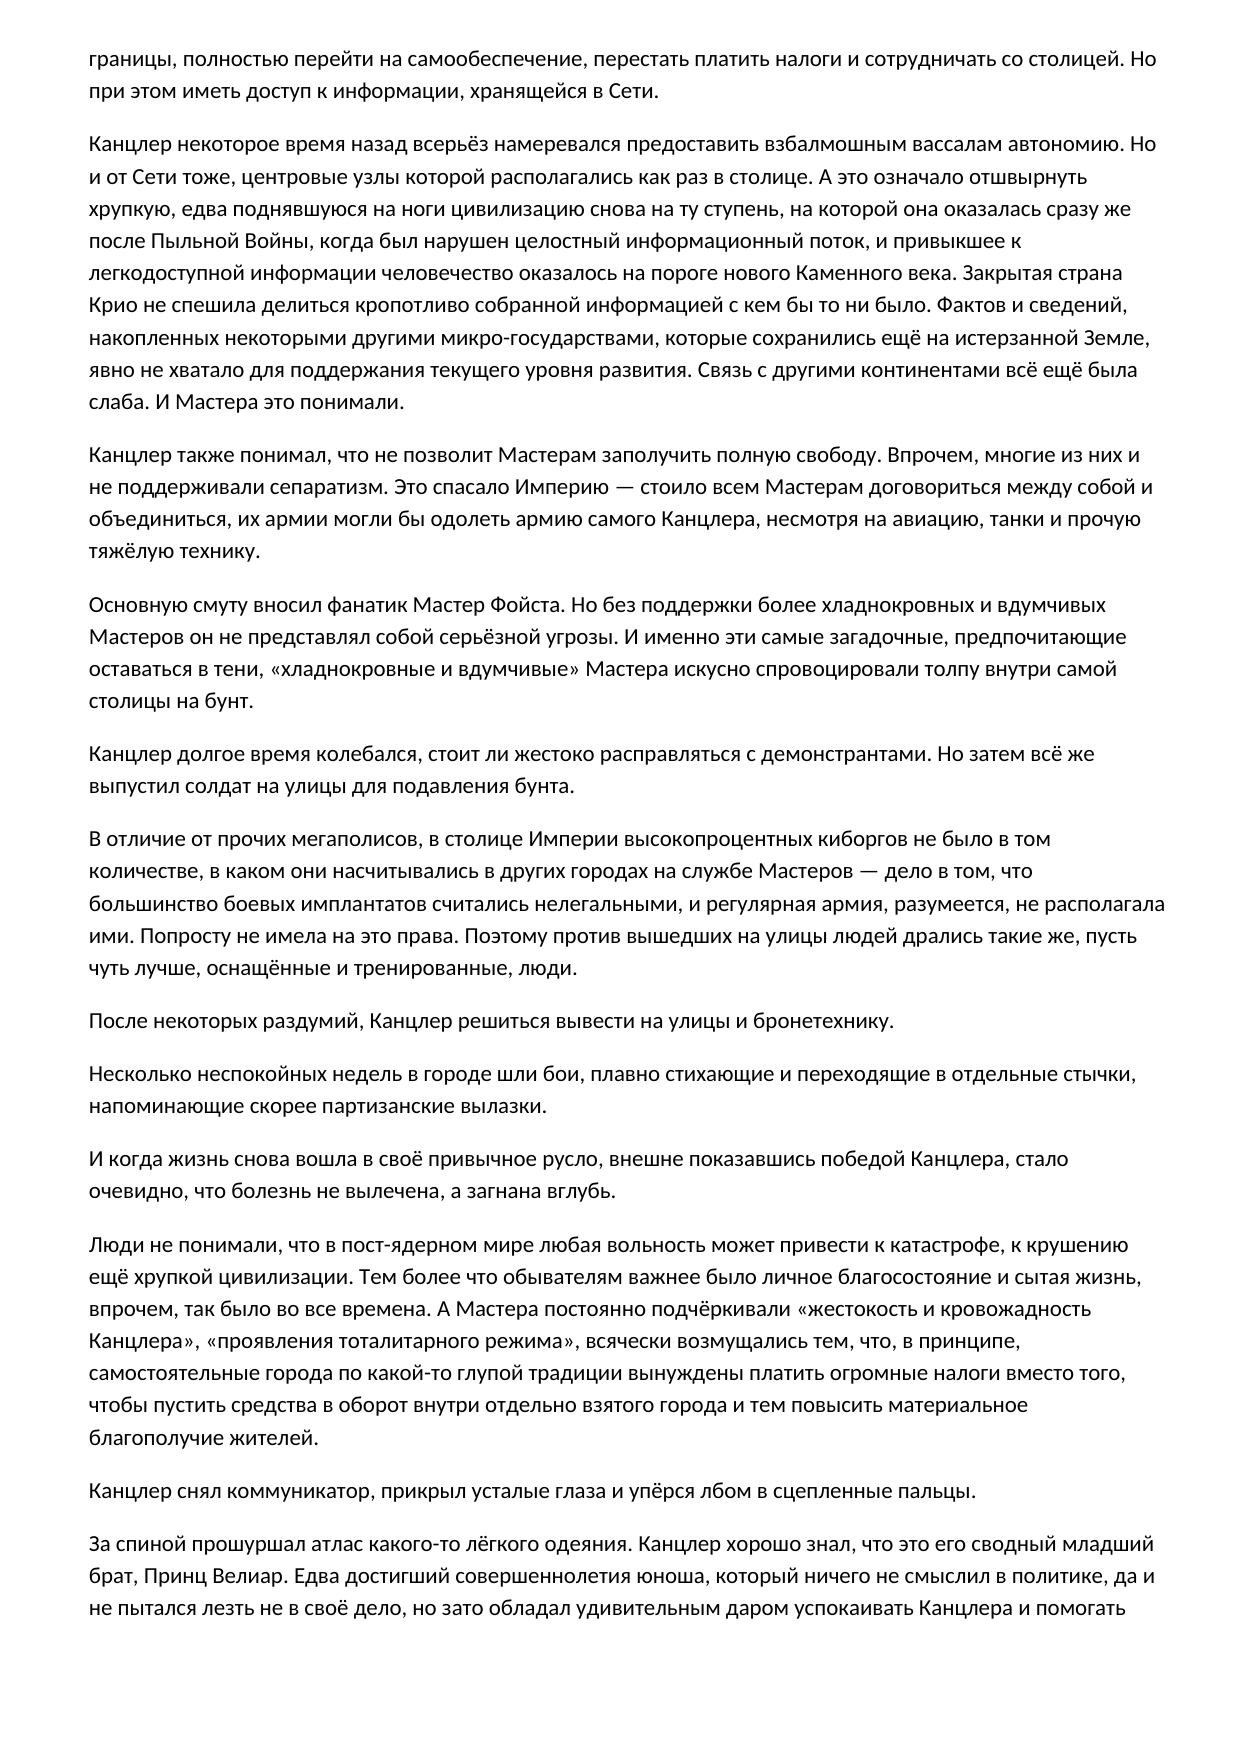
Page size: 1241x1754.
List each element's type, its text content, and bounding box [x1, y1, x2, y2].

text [89, 44, 1167, 104]
text Канцлер долгое время колебался, стоит ли жестоко расправляться с демонстрантами. Но затем всё же выпустил солдат на улицы для подавления бунта. [89, 739, 1167, 799]
text Несколько неспокойных недель в городе шли бои, плавно стихающие и переходящие в отдельные стычки, напоминающие скорее партизанские вылазки. [89, 1059, 1167, 1119]
text Основную смуту вносил фанатик Мастер Фойста. Но без поддержки более хладнокровных и вдумчивых Мастеров он не представлял собой серьёзной угрозы. И именно эти самые загадочные, предпочитающие оставаться в тени, «хладнокровные и вдумчивые» Мастера искусно спровоцировали толпу внутри самой столицы на бунт. [89, 590, 1167, 714]
text После некоторых раздумий, Канцлер решиться вывести на улицы и бронетехнику. [89, 1006, 1167, 1034]
text Люди не понимали, что в пост-ядерном мире любая вольность может привести к катастрофе, к крушению ещё хрупкой цивилизации. Тем более что обывателям важнее было личное благосостояние и сытая жизнь, впрочем, так было во все времена. А Мастера постоянно подчёркивали «жестокость и кровожадность Канцлера», «проявления тоталитарного режима», всячески возмущались тем, что, в принципе, самостоятельные города по какой-то глупой традиции вынуждены платить огромные налоги вместо того, чтобы пустить средства в оборот внутри отдельно взятого города и тем повысить материальное благополучие жителей. [89, 1230, 1167, 1451]
text В отличие от прочих мегаполисов, в столице Империи высокопроцентных киборгов не было в том количестве, в каком они насчитывались в других городах на службе Мастеров — дело в том, что большинство боевых имплантатов считались нелегальными, и регулярная армия, разумеется, не располагала ими. Попросту не имела на это права. Поэтому против вышедших на улицы людей дрались такие же, пусть чуть лучше, оснащённые и тренированные, люди. [89, 824, 1167, 981]
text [89, 1529, 1167, 1621]
text Канцлер снял коммуникатор, прикрыл усталые глаза и упёрся лбом в сцепленные пальцы. [89, 1476, 1167, 1504]
text И когда жизнь снова вошла в своё привычное русло, внешне показавшись победой Канцлера, стало очевидно, что болезнь не вылечена, а загнана вглубь. [89, 1144, 1167, 1205]
text Канцлер также понимал, что не позволит Мастерам заполучить полную свободу. Впрочем, многие из них и не поддерживали сепаратизм. Это спасало Империю — стоило всем Мастерам договориться между собой и объединиться, их армии могли бы одолеть армию самого Канцлера, несмотря на авиацию, танки и прочую тяжёлую технику. [89, 440, 1167, 565]
text Канцлер некоторое время назад всерьёз намеревался предоставить взбалмошным вассалам автономию. Но и от Сети тоже, центровые узлы которой располагались как раз в столице. А это означало отшвырнуть хрупкую, едва поднявшуюся на ноги цивилизацию снова на ту ступень, на которой она оказалась сразу же после Пыльной Войны, когда был нарушен целостный информационный поток, и привыкшее к легкодоступной информации человечество оказалось на пороге нового Каменного века. Закрытая страна Крио не спешила делиться кропотливо собранной информацией с кем бы то ни было. Фактов и сведений, накопленных некоторыми другими микро-государствами, которые сохранились ещё на истерзанной Земле, явно не хватало для поддержания текущего уровня развития. Связь с другими континентами всё ещё была слаба. И Мастера это понимали. [89, 129, 1167, 415]
